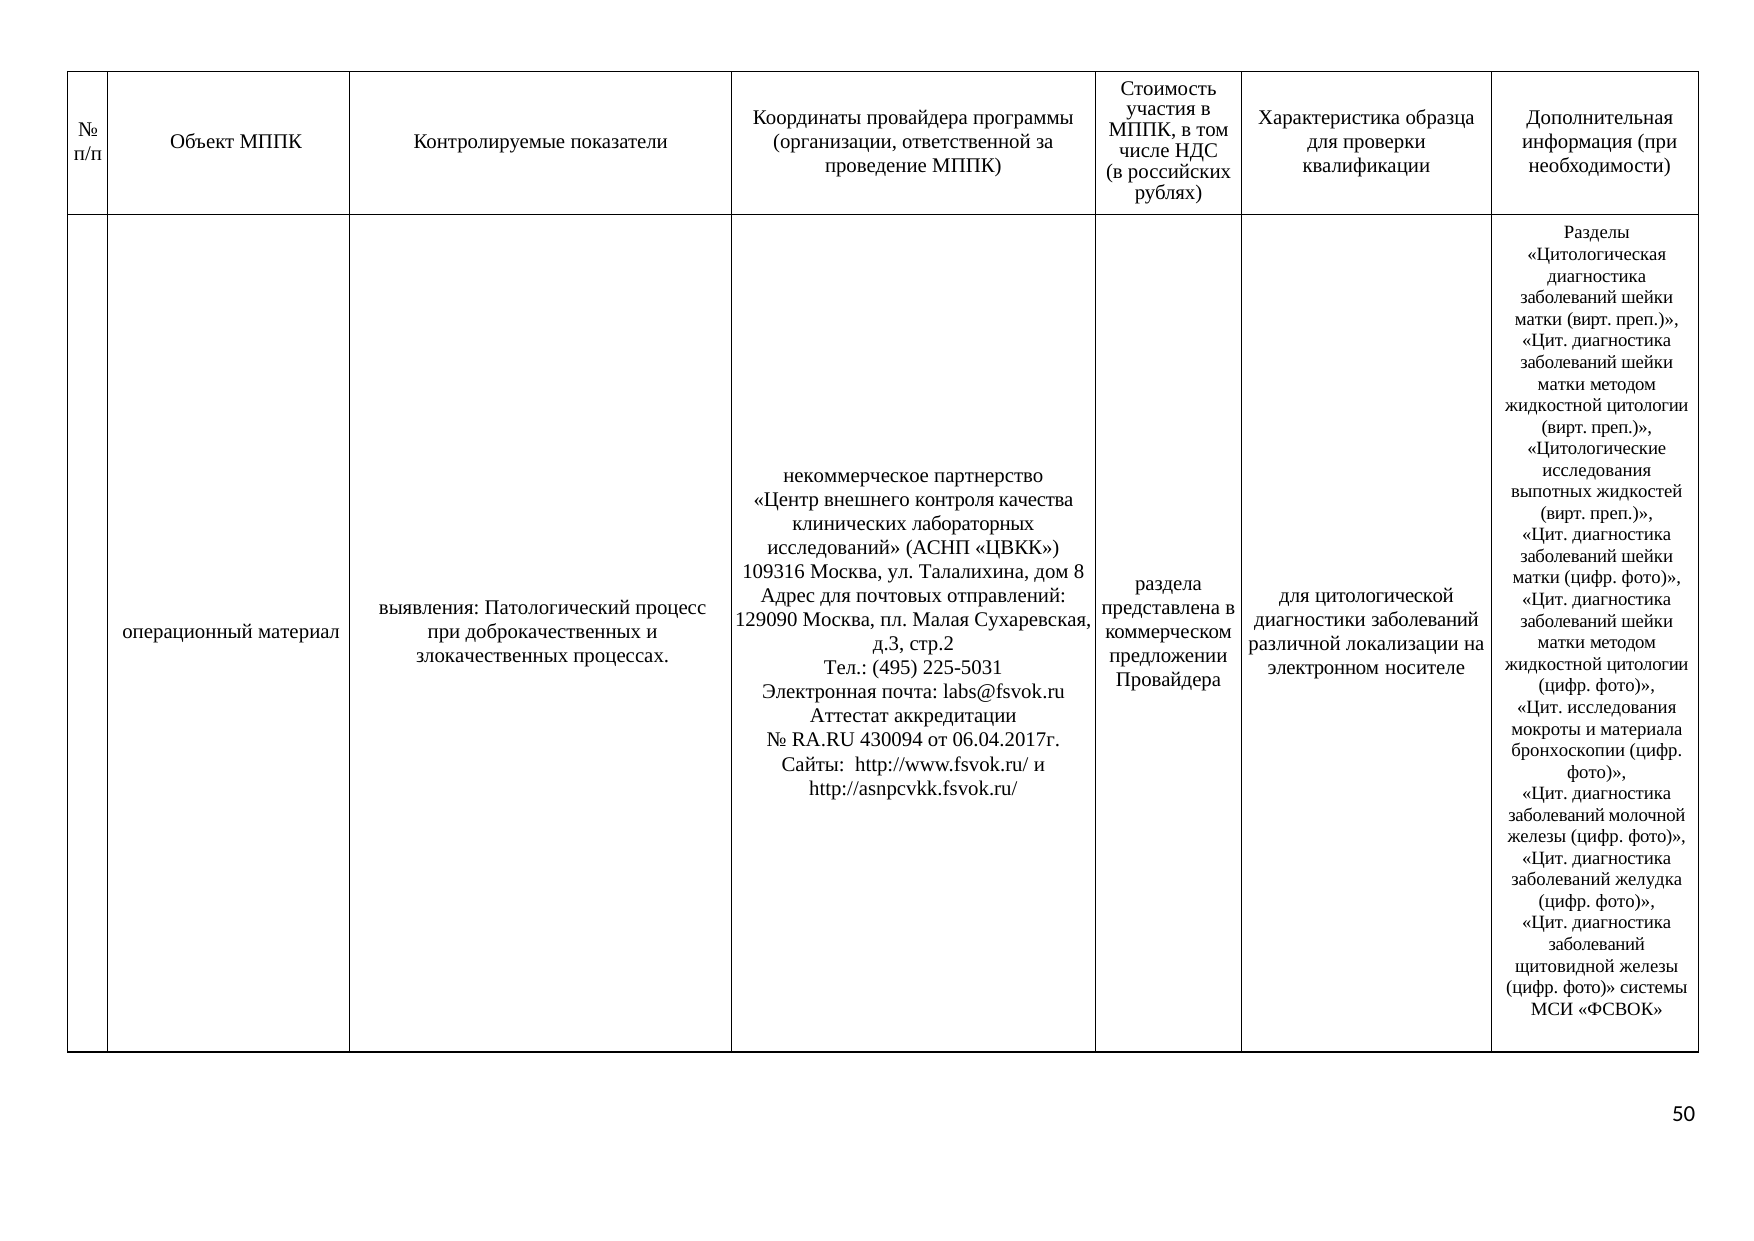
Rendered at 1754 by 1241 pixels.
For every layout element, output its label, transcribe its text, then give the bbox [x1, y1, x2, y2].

table_header Дополнительная информация (при необходимости) [1492, 72, 1698, 214]
table_header Координаты провайдера программы (организации, ответственной за проведение МППК) [732, 72, 1095, 214]
table_cell [68, 215, 107, 1051]
table_header № п/п [68, 72, 107, 214]
table_header Характеристика образца для проверки квалификации [1242, 72, 1491, 214]
table_cell Контрольные образцы для цитологической диагностики заболеваний различной локализации на электронном носителе [1242, 215, 1491, 1051]
table_cell Стоимость раздела представлена в коммерческом предложении Провайдера [1096, 215, 1241, 1051]
table_header Стоимость участия в МППК, в том числе НДС (в российских рублях) [1096, 72, 1241, 214]
table_header Объект МППК [108, 72, 349, 214]
table_cell Биопсия, операционный материал [108, 215, 349, 1051]
table_cell Повторяемость и воспроизводимость выявления: Патологический процесс при доброкачественных и злокачественных процессах. [350, 215, 731, 1051]
table_header Контролируемые показатели [350, 72, 731, 214]
